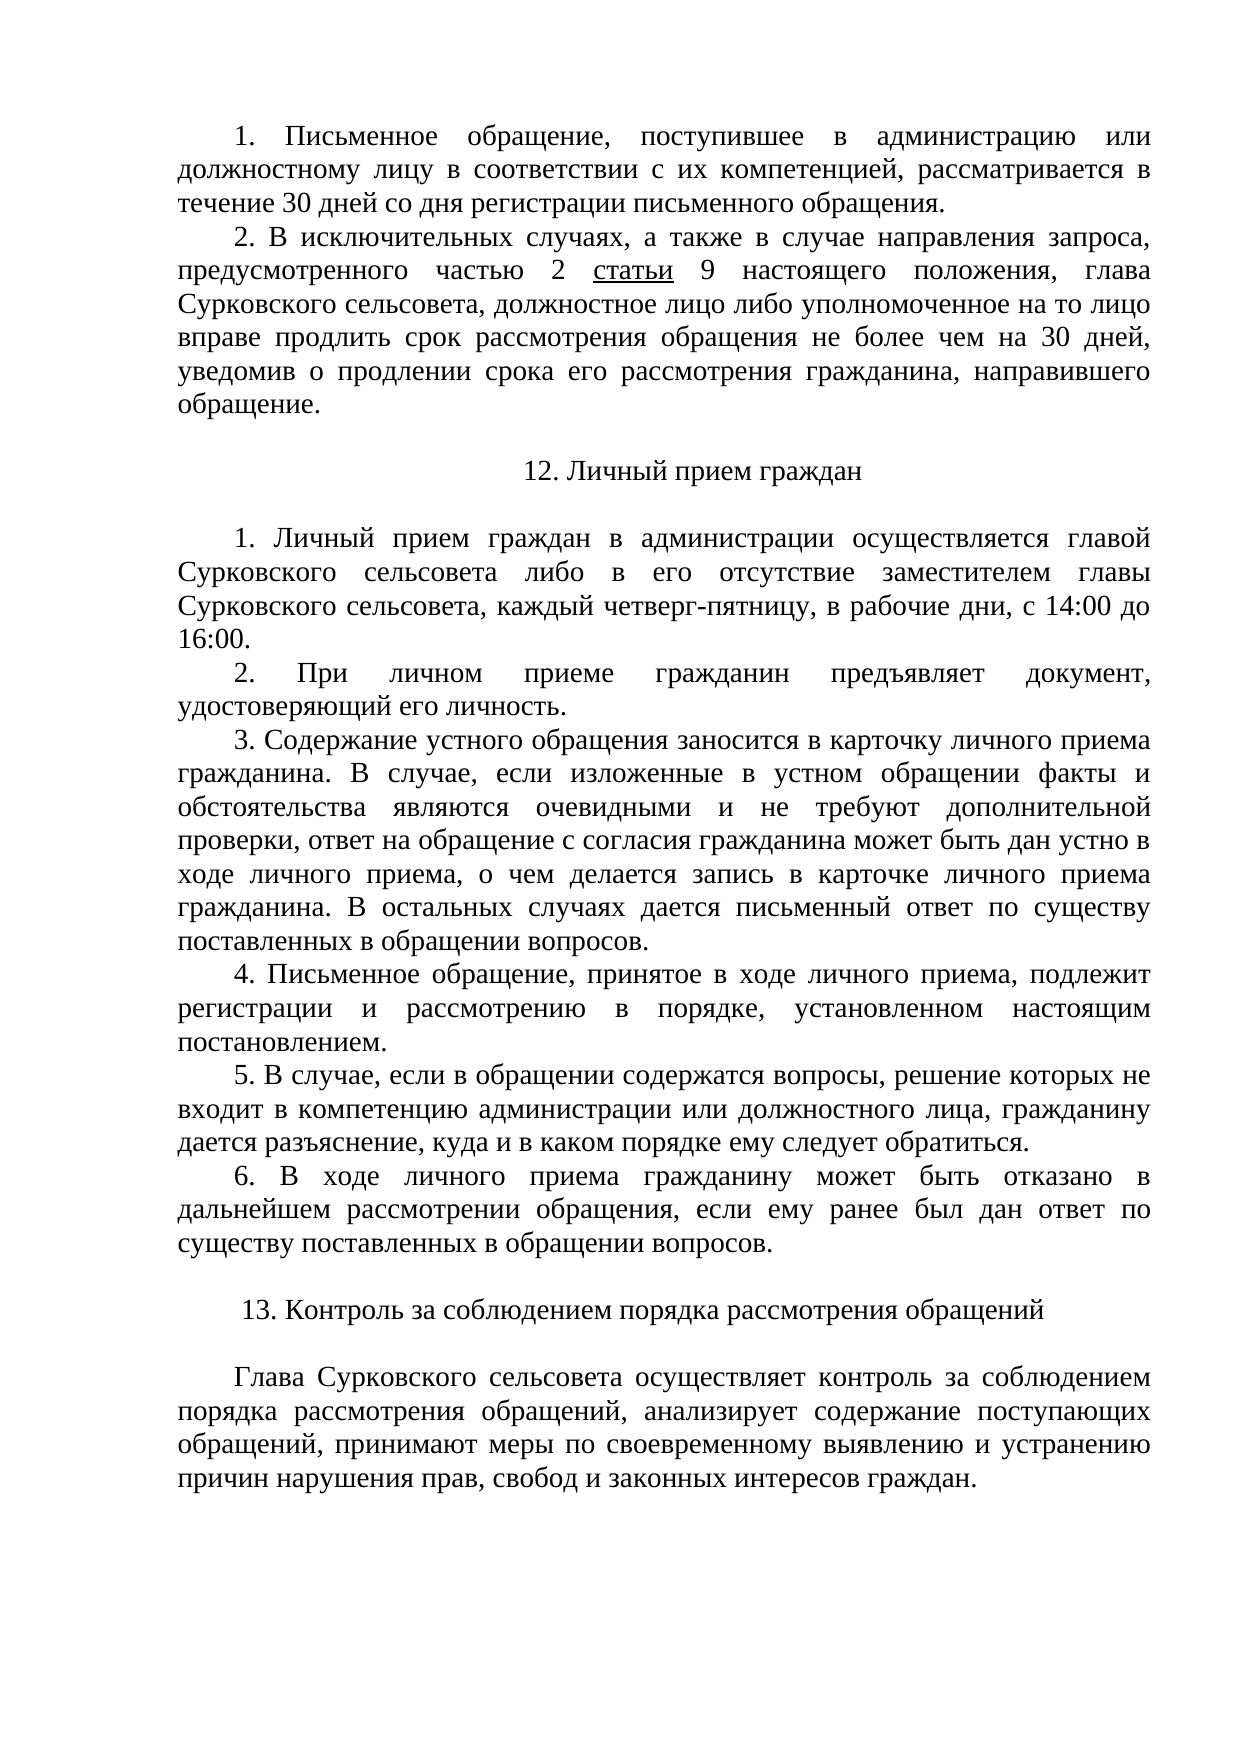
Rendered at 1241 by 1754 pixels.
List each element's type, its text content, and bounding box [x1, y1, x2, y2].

text 2. В исключительных случаях, а также в случае направления запроса, предусмотренного частью 2 статьи 9 настоящего положения, глава Сурковского сельсовета, должностное лицо либо уполномоченное на то лицо вправе продлить срок рассмотрения обращения не более чем на 30 дней, уведомив о продлении срока его рассмотрения гражданина, направившего обращение. [177, 219, 1152, 420]
text 13. Контроль за соблюдением порядка рассмотрения обращений [177, 1292, 1152, 1326]
text 1. Письменное обращение, поступившее в администрацию или должностному лицу в соответствии с их компетенцией, рассматривается в течение 30 дней со дня регистрации письменного обращения. [177, 118, 1152, 219]
text 6. В ходе личного приема гражданину может быть отказано в дальнейшем рассмотрении обращения, если ему ранее был дан ответ по существу поставленных в обращении вопросов. [177, 1158, 1152, 1258]
text 3. Содержание устного обращения заносится в карточку личного приема гражданина. В случае, если изложенные в устном обращении факты и обстоятельства являются очевидными и не требуют дополнительной проверки, ответ на обращение с согласия гражданина может быть дан устно в ходе личного приема, о чем делается запись в карточке личного приема гражданина. В остальных случаях дается письменный ответ по существу поставленных в обращении вопросов. [177, 722, 1152, 957]
text 12. Личный прием граждан [177, 453, 1152, 487]
text 1. Личный прием граждан в администрации осуществляется главой Сурковского сельсовета либо в его отсутствие заместителем главы Сурковского сельсовета, каждый четверг-пятницу, в рабочие дни, с 14:00 до 16:00. [177, 521, 1152, 655]
text 5. В случае, если в обращении содержатся вопросы, решение которых не входит в компетенцию администрации или должностного лица, гражданину дается разъяснение, куда и в каком порядке ему следует обратиться. [177, 1057, 1152, 1158]
text 4. Письменное обращение, принятое в ходе личного приема, подлежит регистрации и рассмотрению в порядке, установленном настоящим постановлением. [177, 957, 1152, 1057]
text Глава Сурковского сельсовета осуществляет контроль за соблюдением порядка рассмотрения обращений, анализирует содержание поступающих обращений, принимают меры по своевременному выявлению и устранению причин нарушения прав, свобод и законных интересов граждан. [177, 1359, 1152, 1493]
text 2. При личном приеме гражданин предъявляет документ, удостоверяющий его личность. [177, 655, 1152, 722]
